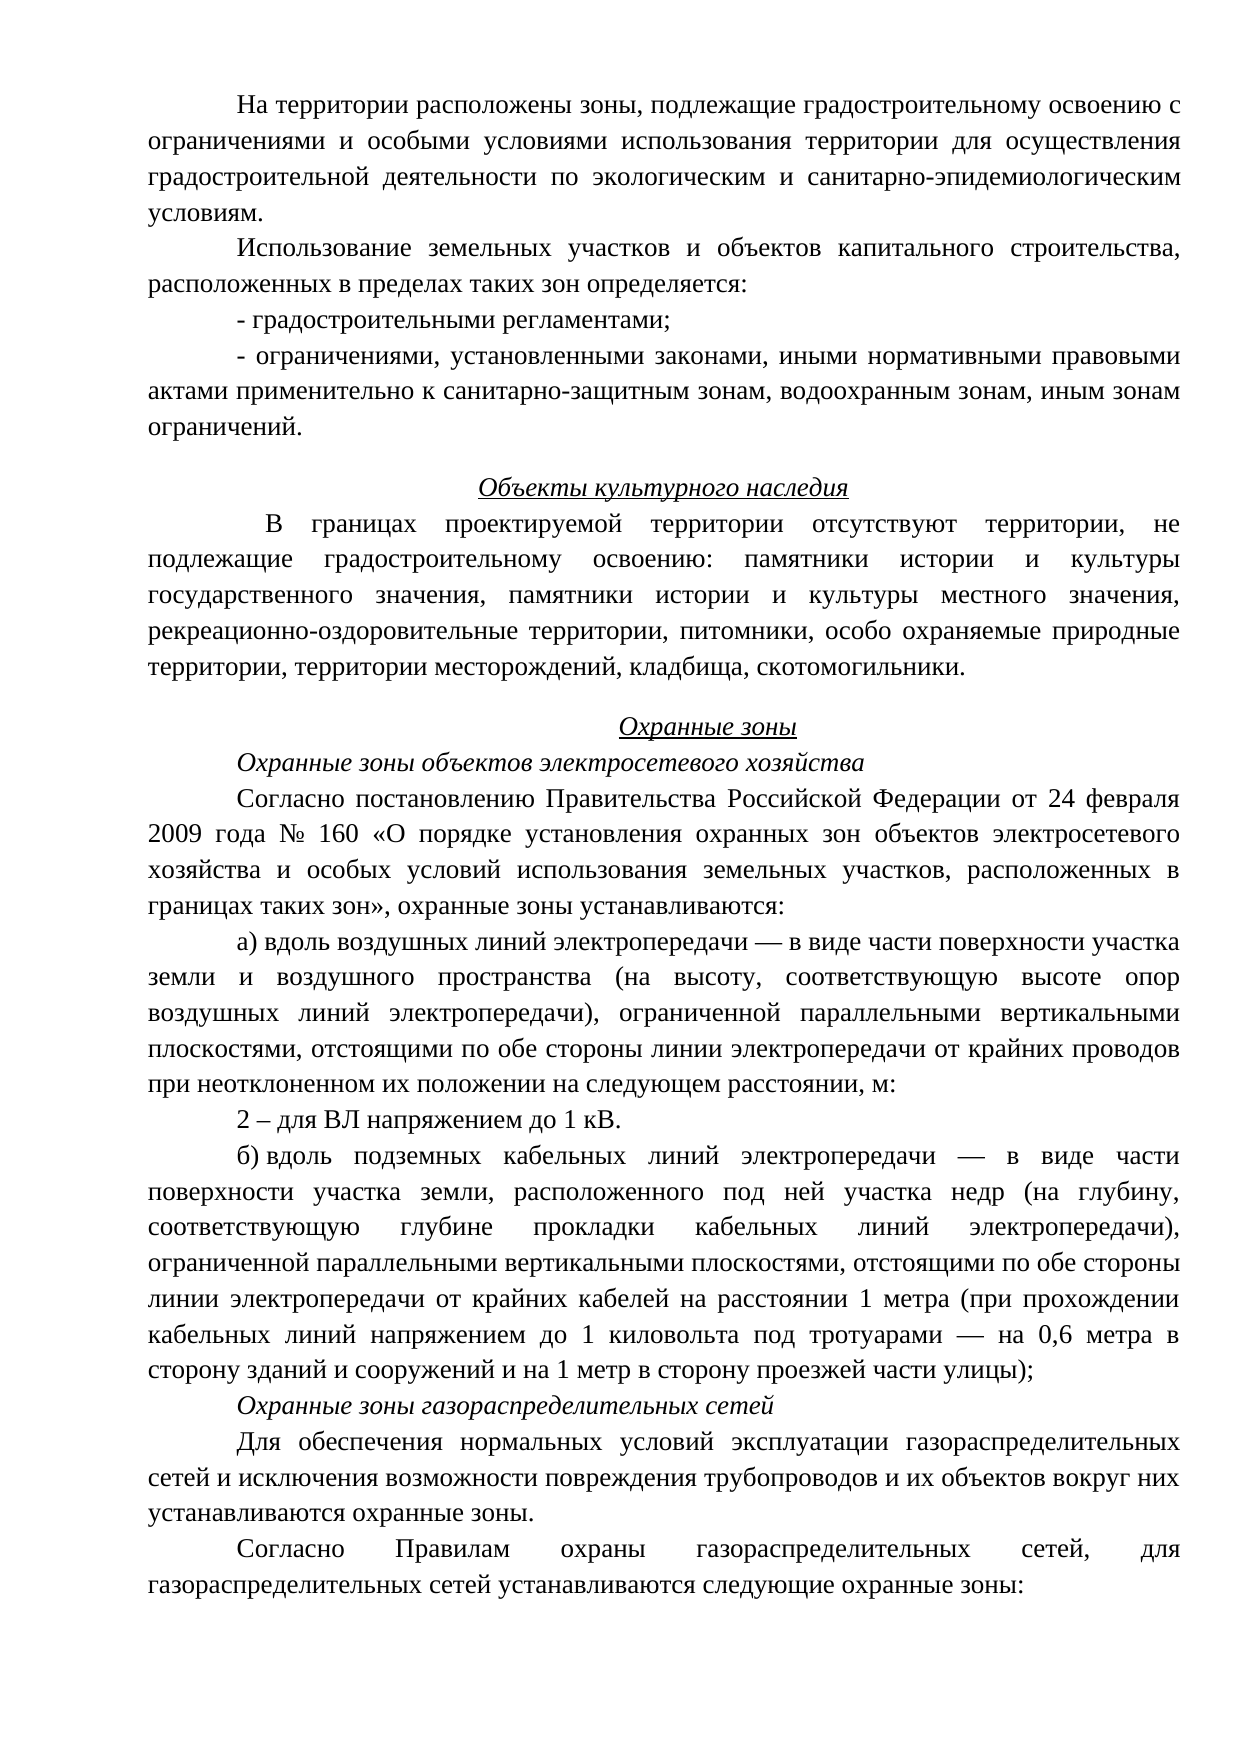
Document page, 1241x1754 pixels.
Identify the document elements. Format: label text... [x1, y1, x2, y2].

text Охранные зоны [148, 710, 1181, 741]
text Согласно Правилам охраны газораспределительных сетей, для газораспределительных сетей устанавливаются следующие охранные зоны: [148, 1532, 1181, 1599]
text На территории расположены зоны, подлежащие градостроительному освоению с ограничениями и особыми условиями использования территории для осуществления градостроительной деятельности по экологическим и санитарно-эпидемиологическим условиям. [148, 89, 1182, 227]
text Охранные зоны объектов электросетевого хозяйства [148, 746, 1181, 777]
text В границах проектируемой территории отсутствуют территории, не подлежащие градостроительному освоению: памятники истории и культуры государственного значения, памятники истории и культуры местного значения, рекреационно-оздоровительные территории, питомники, особо охраняемые природные территории, территории месторождений, кладбища, скотомогильники. [148, 507, 1181, 681]
text Для обеспечения нормальных условий эксплуатации газораспределительных сетей и исключения возможности повреждения трубопроводов и их объектов вокруг них устанавливаются охранные зоны. [148, 1425, 1181, 1527]
text Охранные зоны газораспределительных сетей [148, 1389, 1181, 1420]
text Согласно постановлению Правительства Российской Федерации от 24 февраля 2009 года № 160 «О порядке установления охранных зон объектов электросетевого хозяйства и особых условий использования земельных участков, расположенных в границах таких зон», охранные зоны устанавливаются: [148, 782, 1181, 920]
text а) вдоль воздушных линий электропередачи — в виде части поверхности участка земли и воздушного пространства (на высоту, соответствующую высоте опор воздушных линий электропередачи), ограниченной параллельными вертикальными плоскостями, отстоящими по обе стороны линии электропередачи от крайних проводов при неотклоненном их положении на следующем расстоянии, м: [148, 925, 1181, 1099]
text - градостроительными регламентами; [148, 303, 1182, 334]
text - ограничениями, установленными законами, иными нормативными правовыми актами применительно к санитарно-защитным зонам, водоохранным зонам, иным зонам ограничений. [148, 339, 1182, 441]
text б) вдоль подземных кабельных линий электропередачи — в виде части поверхности участка земли, расположенного под ней участка недр (на глубину, соответствующую глубине прокладки кабельных линий электропередачи), ограниченной параллельными вертикальными плоскостями, отстоящими по обе стороны линии электропередачи от крайних кабелей на расстоянии 1 метра (при прохождении кабельных линий напряжением до 1 киловольта под тротуарами — на 0,6 метра в сторону зданий и сооружений и на 1 метр в сторону проезжей части улицы); [148, 1139, 1181, 1384]
text Объекты культурного наследия [148, 471, 1181, 502]
text 2 – для ВЛ напряжением до 1 кВ. [148, 1103, 1181, 1134]
text Использование земельных участков и объектов капитального строительства, расположенных в пределах таких зон определяется: [148, 232, 1182, 298]
